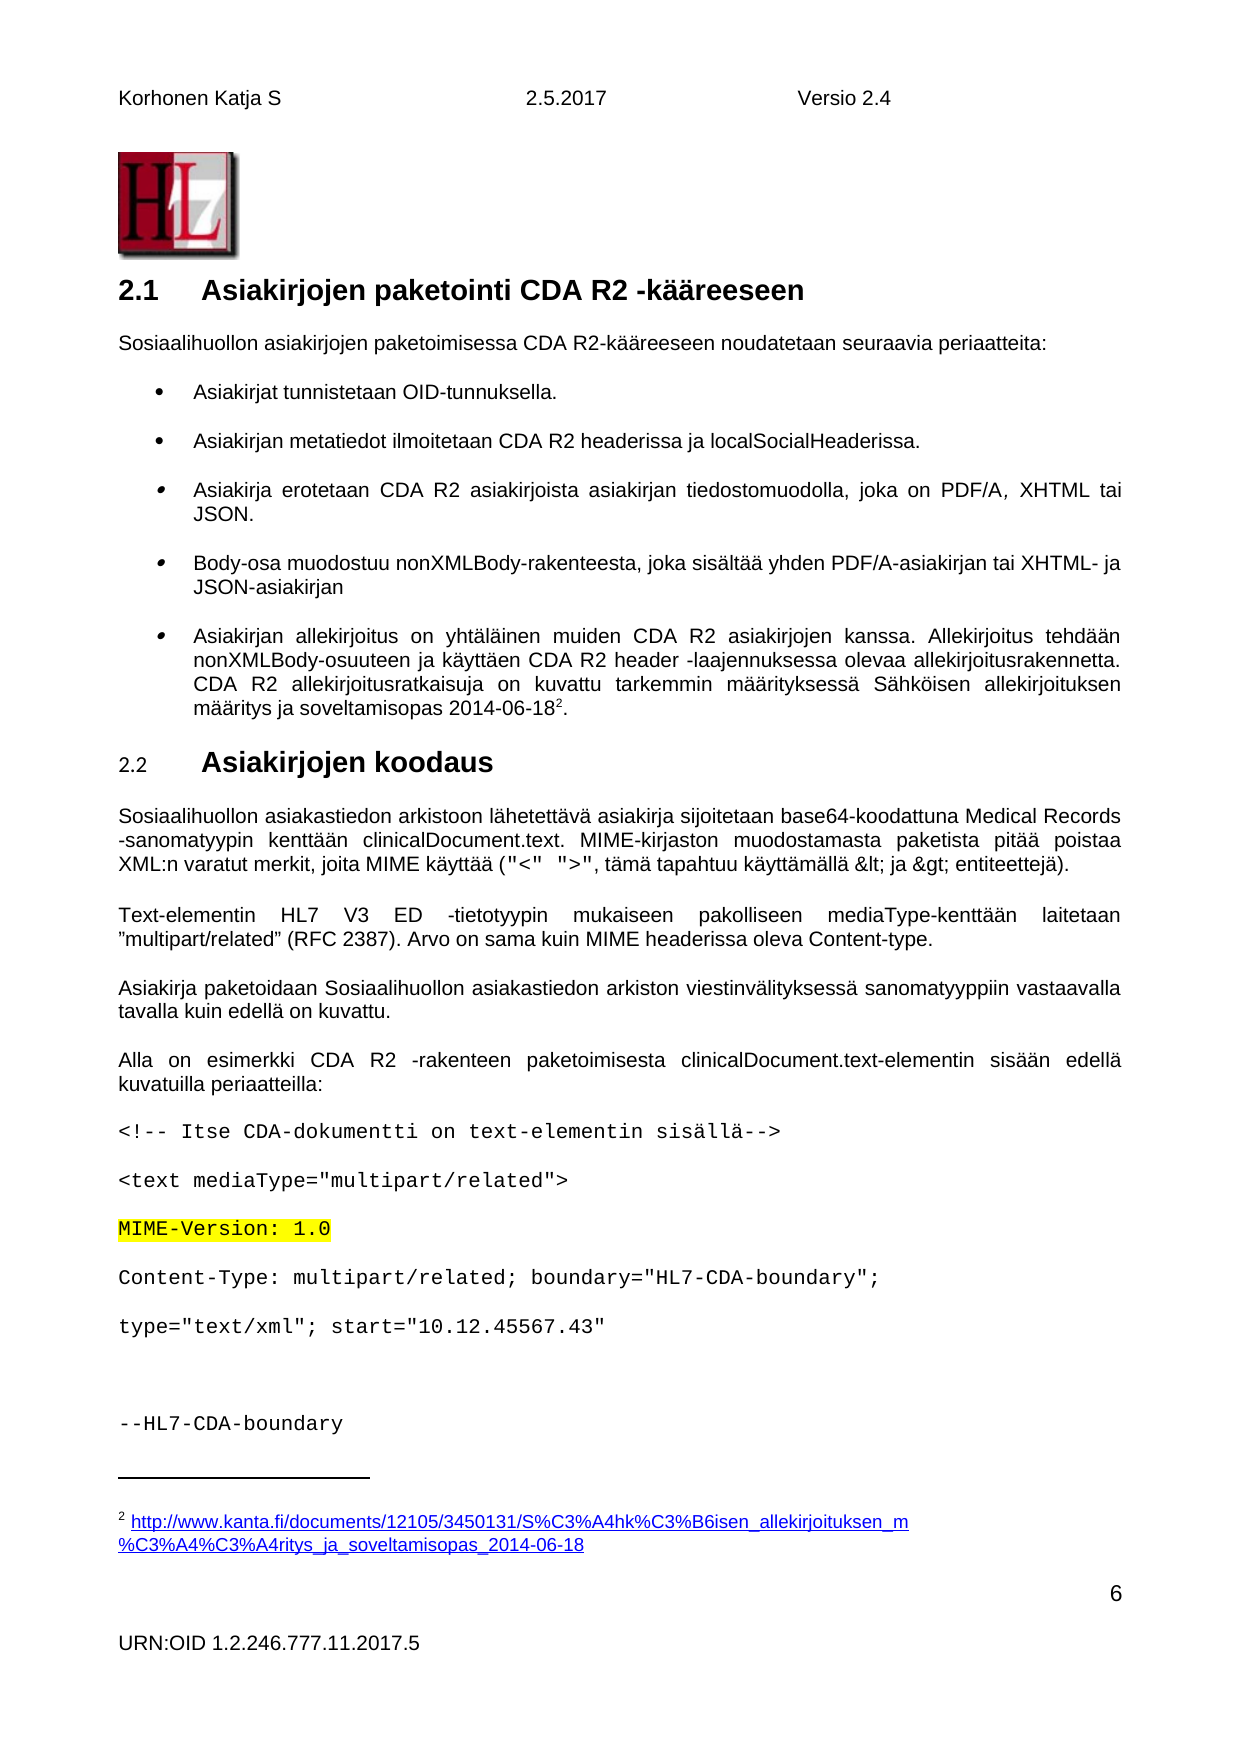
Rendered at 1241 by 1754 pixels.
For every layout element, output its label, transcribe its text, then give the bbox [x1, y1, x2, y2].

list Asiakirjat tunnistetaan OID-tunnuksella. [156, 380, 1122, 404]
subtitle Asiakirjojen paketointi CDA R2 -kääreeseen [118, 272, 1122, 306]
text Sosiaalihuollon asiakastiedon arkistoon lähetettävä asiakirja sijoitetaan base64-koodattuna Medical Records -sanomatyypin kenttään clinicalDocument.text. MIME-kirjaston muodostamasta paketista pitää poistaa XML:n varatut merkit, joita MIME käyttää ("<" ">", tämä tapahtuu käyttämällä &lt; ja &gt; entiteettejä). [118, 804, 1122, 877]
text Alla on esimerkki CDA R2 -rakenteen paketoimisesta clinicalDocument.text-elementin sisään edellä kuvatuilla periaatteilla: [118, 1048, 1122, 1096]
text Sosiaalihuollon asiakirjojen paketoimisessa CDA R2-kääreeseen noudatetaan seuraavia periaatteita: [118, 331, 1122, 355]
list Asiakirjan metatiedot ilmoitetaan CDA R2 headerissa ja localSocialHeaderissa. [156, 429, 1122, 453]
text <!-- Itse CDA-dokumentti on text-elementin sisällä--> [118, 1121, 1122, 1145]
text type="text/xml"; start="10.12.45567.43" [118, 1316, 1122, 1339]
text --HL7-CDA-boundary [118, 1413, 1122, 1437]
text MIME-Version: 1.0 [118, 1218, 1122, 1242]
list Asiakirja erotetaan CDA R2 asiakirjoista asiakirjan tiedostomuodolla, joka on PDF/A, XHTML tai JSON. [156, 478, 1122, 526]
subtitle Asiakirjojen koodaus [118, 745, 1122, 779]
text <text mediaType="multipart/related"> [118, 1170, 1122, 1193]
list Body-osa muodostuu nonXMLBody-rakenteesta, joka sisältää yhden PDF/A-asiakirjan tai XHTML- ja JSON-asiakirjan [156, 551, 1122, 599]
text Content-Type: multipart/related; boundary="HL7-CDA-boundary"; [118, 1267, 1122, 1291]
picture [118, 152, 241, 260]
list Asiakirjan allekirjoitus on yhtäläinen muiden CDA R2 asiakirjojen kanssa. Allekirjoitus tehdään nonXMLBody-osuuteen ja käyttäen CDA R2 header -laajennuksessa olevaa allekirjoitusrakennetta. CDA R2 allekirjoitusratkaisuja on kuvattu tarkemmin määrityksessä Sähköisen allekirjoituksen määritys ja soveltamisopas 2014-06-18. [156, 624, 1122, 720]
text Asiakirja paketoidaan Sosiaalihuollon asiakastiedon arkiston viestinvälityksessä sanomatyyppiin vastaavalla tavalla kuin edellä on kuvattu. [118, 975, 1122, 1023]
text Text-elementin HL7 V3 ED -tietotyypin mukaiseen pakolliseen mediaType-kenttään laitetaan ”multipart/related” (RFC 2387). Arvo on sama kuin MIME headerissa oleva Content-type. [118, 902, 1122, 950]
